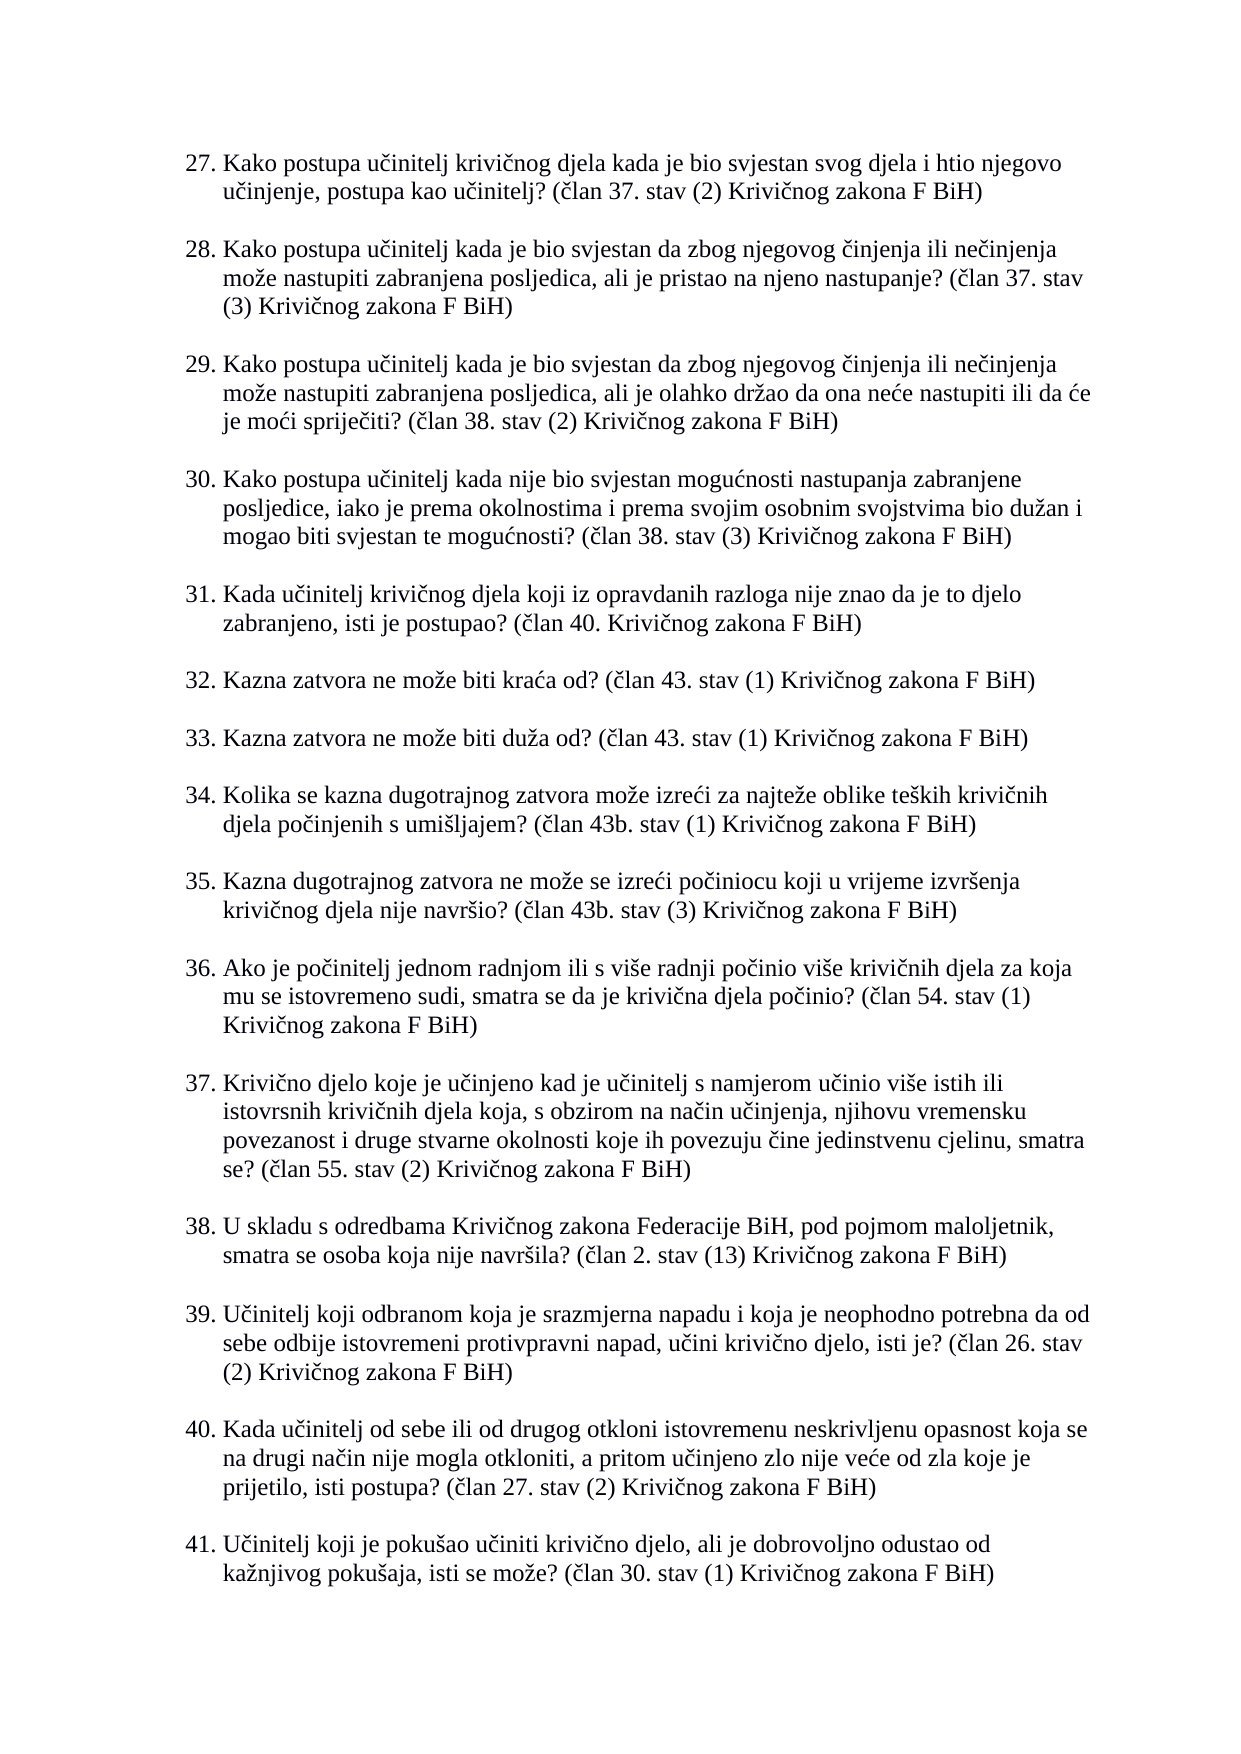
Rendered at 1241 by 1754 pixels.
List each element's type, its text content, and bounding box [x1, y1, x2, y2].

list Ako je počinitelj jednom radnjom ili s više radnji počinio više krivičnih djela za koja mu se istovremeno sudi, smatra se da je krivična djela počinio? (član 54. stav (1) Krivičnog zakona F BiH) [185, 953, 1093, 1039]
list U skladu s odredbama Krivičnog zakona Federacije BiH, pod pojmom maloljetnik, smatra se osoba koja nije navršila? (član 2. stav (13) Krivičnog zakona F BiH) [185, 1211, 1093, 1269]
list Učinitelj koji odbranom koja je srazmjerna napadu i koja je neophodno potrebna da od sebe odbije istovremeni protivpravni napad, učini krivično djelo, isti je? (član 26. stav (2) Krivičnog zakona F BiH) [185, 1299, 1093, 1386]
list Kako postupa učinitelj kada je bio svjestan da zbog njegovog činjenja ili nečinjenja može nastupiti zabranjena posljedica, ali je olahko držao da ona neće nastupiti ili da će je moći spriječiti? (član 38. stav (2) Krivičnog zakona F BiH) [185, 349, 1093, 435]
list Kada učinitelj krivičnog djela koji iz opravdanih razloga nije znao da je to djelo zabranjeno, isti je postupao? (član 40. Krivičnog zakona F BiH) [185, 579, 1093, 636]
list Kada učinitelj od sebe ili od drugog otkloni istovremenu neskrivljenu opasnost koja se na drugi način nije mogla otkloniti, a pritom učinjeno zlo nije veće od zla koje je prijetilo, isti postupa? (član 27. stav (2) Krivičnog zakona F BiH) [185, 1414, 1093, 1501]
list Kako postupa učinitelj krivičnog djela kada je bio svjestan svog djela i htio njegovo učinjenje, postupa kao učinitelj? (član 37. stav (2) Krivičnog zakona F BiH) [185, 148, 1093, 205]
list Kolika se kazna dugotrajnog zatvora može izreći za najteže oblike teških krivičnih djela počinjenih s umišljajem? (član 43b. stav (1) Krivičnog zakona F BiH) [185, 780, 1093, 838]
list Kako postupa učinitelj kada nije bio svjestan mogućnosti nastupanja zabranjene posljedice, iako je prema okolnostima i prema svojim osobnim svojstvima bio dužan i mogao biti svjestan te mogućnosti? (član 38. stav (3) Krivičnog zakona F BiH) [185, 464, 1093, 550]
list Kako postupa učinitelj kada je bio svjestan da zbog njegovog činjenja ili nečinjenja može nastupiti zabranjena posljedica, ali je pristao na njeno nastupanje? (član 37. stav (3) Krivičnog zakona F BiH) [185, 234, 1093, 320]
list Kazna dugotrajnog zatvora ne može se izreći počiniocu koji u vrijeme izvršenja krivičnog djela nije navršio? (član 43b. stav (3) Krivičnog zakona F BiH) [185, 866, 1093, 924]
list Kazna zatvora ne može biti kraća od? (član 43. stav (1) Krivičnog zakona F BiH) [185, 665, 1093, 694]
list Kazna zatvora ne može biti duža od? (član 43. stav (1) Krivičnog zakona F BiH) [185, 723, 1093, 751]
list Krivično djelo koje je učinjeno kad je učinitelj s namjerom učinio više istih ili istovrsnih krivičnih djela koja, s obzirom na način učinjenja, njihovu vremensku povezanost i druge stvarne okolnosti koje ih povezuju čine jedinstvenu cjelinu, smatra se? (član 55. stav (2) Krivičnog zakona F BiH) [185, 1068, 1093, 1183]
list Učinitelj koji je pokušao učiniti krivično djelo, ali je dobrovoljno odustao od kažnjivog pokušaja, isti se može? (član 30. stav (1) Krivičnog zakona F BiH) [185, 1529, 1093, 1587]
